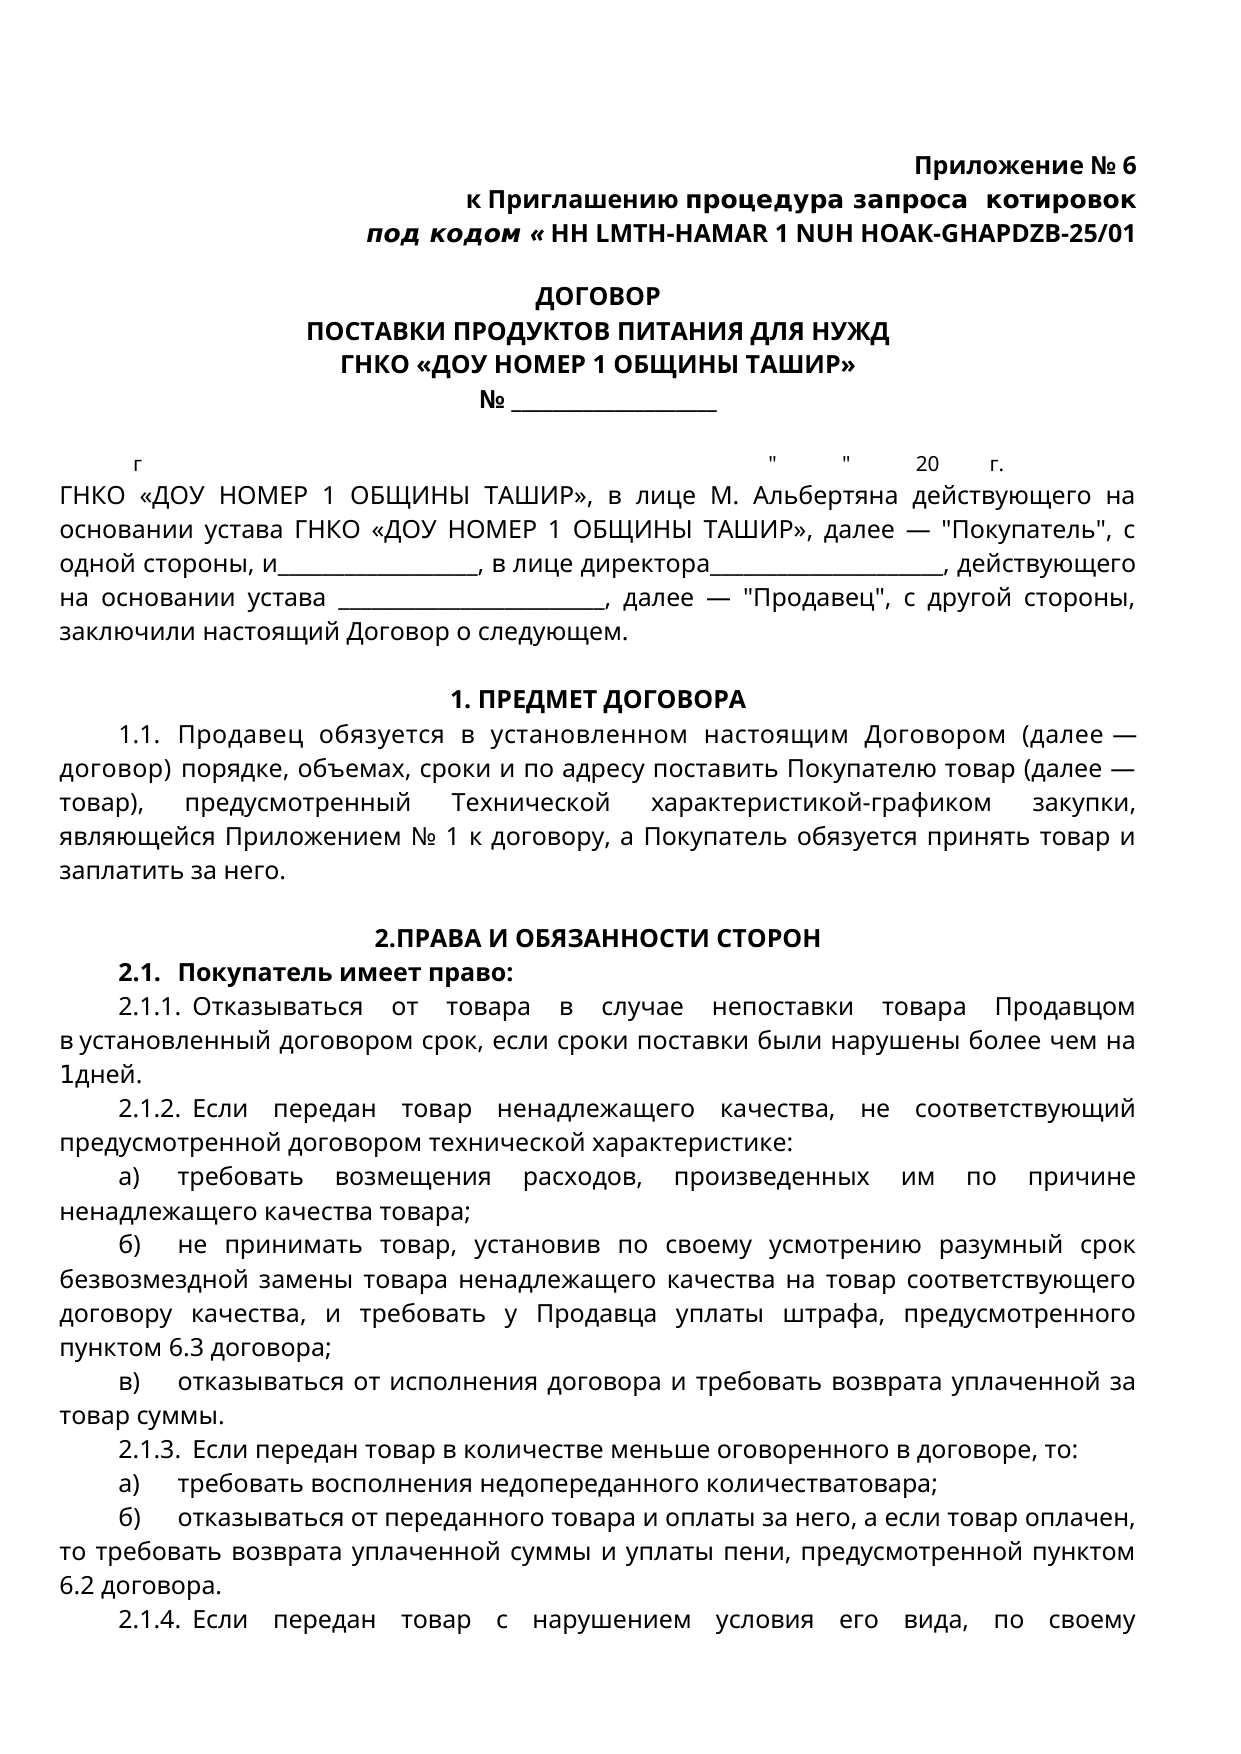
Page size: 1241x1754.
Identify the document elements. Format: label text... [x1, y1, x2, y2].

text б) отказываться от переданного товара и оплаты за него, а если товар оплачен, то требовать возврата уплаченной суммы и уплаты пени, предусмотренной пунктом 6.2 договора. [59, 1500, 1137, 1602]
text в) отказываться от исполнения договора и требовать возврата уплаченной за товар суммы. [59, 1363, 1137, 1432]
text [59, 1602, 1137, 1636]
text ГНКО «ДОУ НОМЕР 1 ОБЩИНЫ ТАШИР» [59, 347, 1137, 381]
text а) требовать восполнения недопереданного количестватовара; [59, 1466, 1137, 1500]
text под кодом « HH LMTH-HAMAR 1 NUH HOAK-GHAPDZB-25/01 [59, 216, 1137, 250]
text к Приглашению процедура запроса котировок [59, 182, 1137, 216]
text 1. ПРЕДМЕТ ДОГОВОРА [59, 682, 1137, 716]
text 2.1.3. Если передан товар в количестве меньше оговоренного в договоре, то: [59, 1432, 1137, 1466]
table_header г [48, 449, 531, 478]
text б) не принимать товар, установив по своему усмотрению разумный срок безвозмездной замены товара ненадлежащего качества на товар соответствующего договору качества, и требовать у Продавца уплаты штрафа, предусмотренного пунктом 6.3 договора; [59, 1227, 1137, 1363]
text № ____________________ [44, 381, 1137, 415]
text 2.1.2. Если передан товар ненадлежащего качества, не соответствующий предусмотренной договором технической характеристике: [59, 1091, 1137, 1159]
text а) требовать возмещения расходов, произведенных им по причине ненадлежащего качества товара; [59, 1159, 1137, 1227]
text 2.1. Покупатель имеет право: [59, 955, 1137, 989]
table_header " " 20 г. [531, 449, 1015, 478]
text ПОСТАВКИ ПРОДУКТОВ ПИТАНИЯ ДЛЯ НУЖД [59, 313, 1137, 347]
text 2.1.1. Отказываться от товара в случае непоставки товара Продавцом в установленный договором срок, если сроки поставки были нарушены более чем на 1дней. [59, 989, 1137, 1091]
text ДОГОВОР [59, 279, 1137, 313]
text Приложение № 6 [59, 148, 1137, 182]
text 1.1. Продавец обязуется в установленном настоящим Договором (далее — договор) порядке, объемах, сроки и по адресу поставить Покупателю товар (далее — товар), предусмотренный Технической характеристикой-графиком закупки, являющейся Приложением № 1 к договору, а Покупатель обязуется принять товар и заплатить за него. [59, 716, 1137, 887]
text ГНКО «ДОУ НОМЕР 1 ОБЩИНЫ ТАШИР», в лице М. Альбертяна действующего на основании устава ГНКО «ДОУ НОМЕР 1 ОБЩИНЫ ТАШИР», далее — "Покупатель", с одной стороны, и__________________, в лице директора_____________________, действующего на основании устава ________________________, далее — "Продавец", с другой стороны, заключили настоящий Договор о следующем. [59, 478, 1137, 648]
text 2.ПРАВА И ОБЯЗАННОСТИ СТОРОН [59, 921, 1137, 955]
